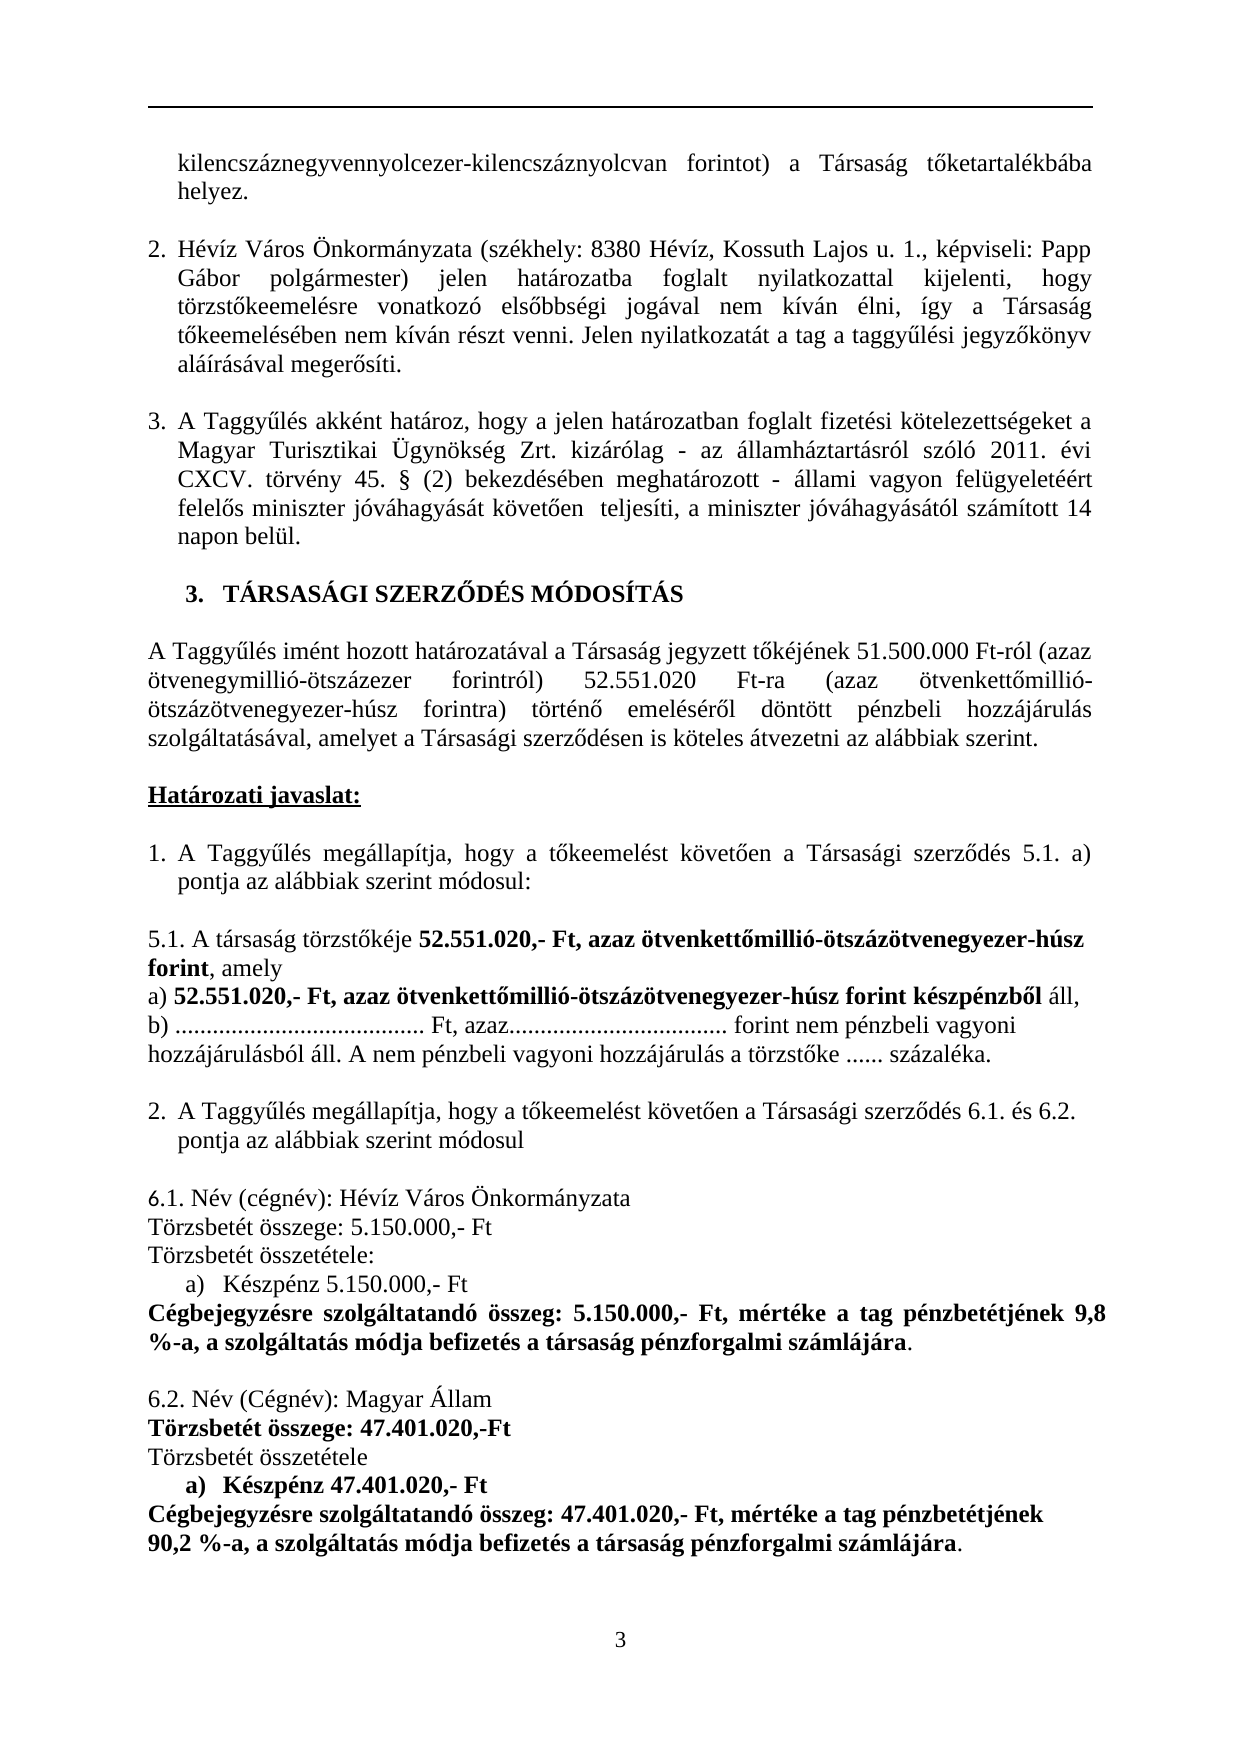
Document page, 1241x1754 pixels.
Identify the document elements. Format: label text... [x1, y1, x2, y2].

text Határozati javaslat: [148, 780, 1093, 809]
text 5.1. A társaság törzstőkéje 52.551.020,- Ft, azaz ötvenkettőmillió-ötszázötvenegyezer-húsz forint, amely [148, 924, 1093, 981]
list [148, 148, 1093, 205]
subtitle TÁRSASÁGI SZERZŐDÉS MÓDOSÍTÁS [185, 579, 1093, 608]
text a) 52.551.020,- Ft, azaz ötvenkettőmillió-ötszázötvenegyezer-húsz forint készpénzből áll, [148, 981, 1093, 1010]
list Hévíz Város Önkormányzata (székhely: 8380 Hévíz, Kossuth Lajos u. 1., képviseli: Papp Gábor polgármester) jelen határozatba foglalt nyilatkozattal kijelenti, hogy törzstőkeemelésre vonatkozó elsőbbségi jogával nem kíván élni, így a Társaság tőkeemelésében nem kíván részt venni. Jelen nyilatkozatát a tag a taggyűlési jegyzőkönyv aláírásával megerősíti. [148, 234, 1093, 378]
list A Taggyűlés megállapítja, hogy a tőkeemelést követően a Társasági szerződés 6.1. és 6.2. pontja az alábbiak szerint módosul [148, 1096, 1093, 1154]
text Törzsbetét összetétele [148, 1442, 1093, 1470]
list A Taggyűlés akként határoz, hogy a jelen határozatban foglalt fizetési kötelezettségeket a Magyar Turisztikai Ügynökség Zrt. kizárólag - az államháztartásról szóló 2011. évi CXCV. törvény 45. § (2) bekezdésében meghatározott - állami vagyon felügyeletéért felelős miniszter jóváhagyását követően teljesíti, a miniszter jóváhagyásától számított 14 napon belül. [148, 406, 1093, 550]
text Törzsbetét összege: 47.401.020,-Ft [148, 1413, 1093, 1442]
text 6.2. Név (Cégnév): Magyar Állam [148, 1384, 1093, 1413]
text Törzsbetét összetétele: [148, 1240, 1093, 1269]
text Cégbejegyzésre szolgáltatandó összeg: 5.150.000,- Ft, mértéke a tag pénzbetétjének 9,8 %-a, a szolgáltatás módja befizetés a társaság pénzforgalmi számlájára. [148, 1298, 1107, 1355]
text b) ........................................ Ft, azaz................................... forint nem pénzbeli vagyoni hozzájárulásból áll. A nem pénzbeli vagyoni hozzájárulás a törzstőke ...... százaléka. [148, 1010, 1093, 1068]
text Cégbejegyzésre szolgáltatandó összeg: 47.401.020,- Ft, mértéke a tag pénzbetétjének 90,2 %-a, a szolgáltatás módja befizetés a társaság pénzforgalmi számlájára. [148, 1499, 1093, 1557]
text 6.1. Név (cégnév): Hévíz Város Önkormányzata [148, 1183, 1093, 1212]
text A Taggyűlés imént hozott határozatával a Társaság jegyzett tőkéjének 51.500.000 Ft-ról (azaz ötvenegymillió-ötszázezer forintról) 52.551.020 Ft-ra (azaz ötvenkettőmillió-ötszázötvenegyezer-húsz forintra) történő emeléséről döntött pénzbeli hozzájárulás szolgáltatásával, amelyet a Társasági szerződésen is köteles átvezetni az alábbiak szerint. [148, 636, 1093, 751]
list Készpénz 47.401.020,- Ft [185, 1470, 1093, 1499]
list Készpénz 5.150.000,- Ft [185, 1269, 1093, 1298]
list A Taggyűlés megállapítja, hogy a tőkeemelést követően a Társasági szerződés 5.1. a) pontja az alábbiak szerint módosul: [148, 838, 1093, 895]
text Törzsbetét összege: 5.150.000,- Ft [148, 1212, 1093, 1240]
